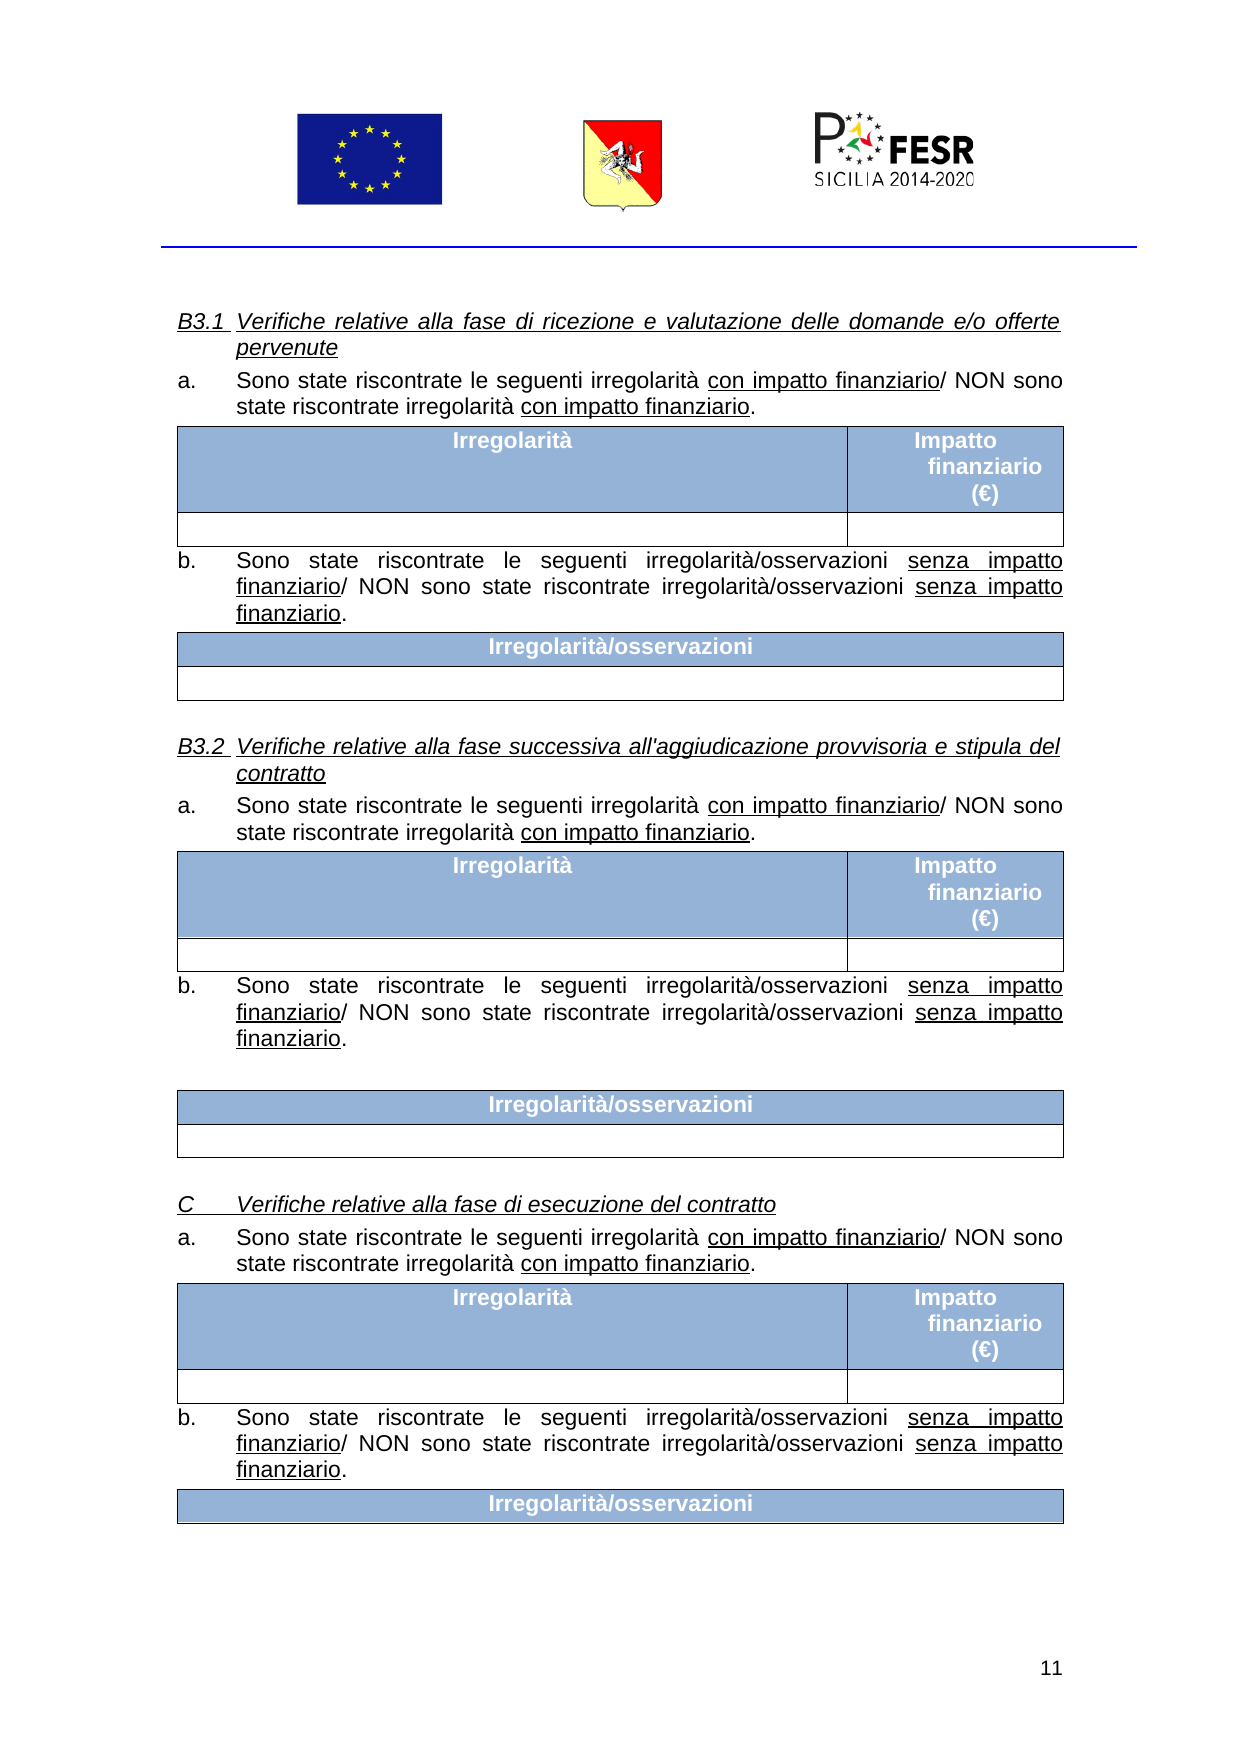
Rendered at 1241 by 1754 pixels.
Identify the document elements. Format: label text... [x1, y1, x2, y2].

table_header Irregolarità [178, 1284, 847, 1369]
table_header Irregolarità/osservazioni [178, 1490, 1063, 1522]
table_cell [178, 513, 847, 546]
table_cell [848, 939, 1063, 971]
picture [574, 112, 674, 219]
list Sono state riscontrate le seguenti irregolarità/osservazioni senza impatto finanziario/ NON sono state riscontrate irregolarità/osservazioni senza impatto finanziario. [177, 547, 1063, 626]
picture [815, 112, 974, 186]
table_cell [178, 667, 1063, 699]
table_header Impatto finanziario (€) [848, 1284, 1063, 1369]
text B3.1 Verifiche relative alla fase di ricezione e valutazione delle domande e/o offerte pervenute [177, 308, 1063, 361]
list Sono state riscontrate le seguenti irregolarità/osservazioni senza impatto finanziario/ NON sono state riscontrate irregolarità/osservazioni senza impatto finanziario. [177, 972, 1063, 1051]
table_cell [178, 1125, 1063, 1157]
picture [294, 112, 445, 207]
table_header Irregolarità [178, 427, 847, 512]
table_header Irregolarità/osservazioni [178, 633, 1063, 666]
list Sono state riscontrate le seguenti irregolarità/osservazioni senza impatto finanziario/ NON sono state riscontrate irregolarità/osservazioni senza impatto finanziario. [177, 1404, 1063, 1483]
list Sono state riscontrate le seguenti irregolarità con impatto finanziario/ NON sono state riscontrate irregolarità con impatto finanziario. [177, 1223, 1063, 1276]
text B3.2 Verifiche relative alla fase successiva all'aggiudicazione provvisoria e stipula del contratto [177, 733, 1063, 786]
table_header Irregolarità [178, 852, 847, 937]
table_cell [848, 1370, 1063, 1402]
table_header Irregolarità/osservazioni [178, 1091, 1063, 1124]
text C Verifiche relative alla fase di esecuzione del contratto [177, 1191, 1063, 1217]
table_cell [178, 1370, 847, 1402]
list Sono state riscontrate le seguenti irregolarità con impatto finanziario/ NON sono state riscontrate irregolarità con impatto finanziario. [177, 792, 1063, 845]
table_cell [178, 939, 847, 971]
table_header Impatto finanziario (€) [848, 427, 1063, 512]
table_cell [848, 513, 1063, 546]
list Sono state riscontrate le seguenti irregolarità con impatto finanziario/ NON sono state riscontrate irregolarità con impatto finanziario. [177, 367, 1063, 419]
table_header Impatto finanziario (€) [848, 852, 1063, 937]
